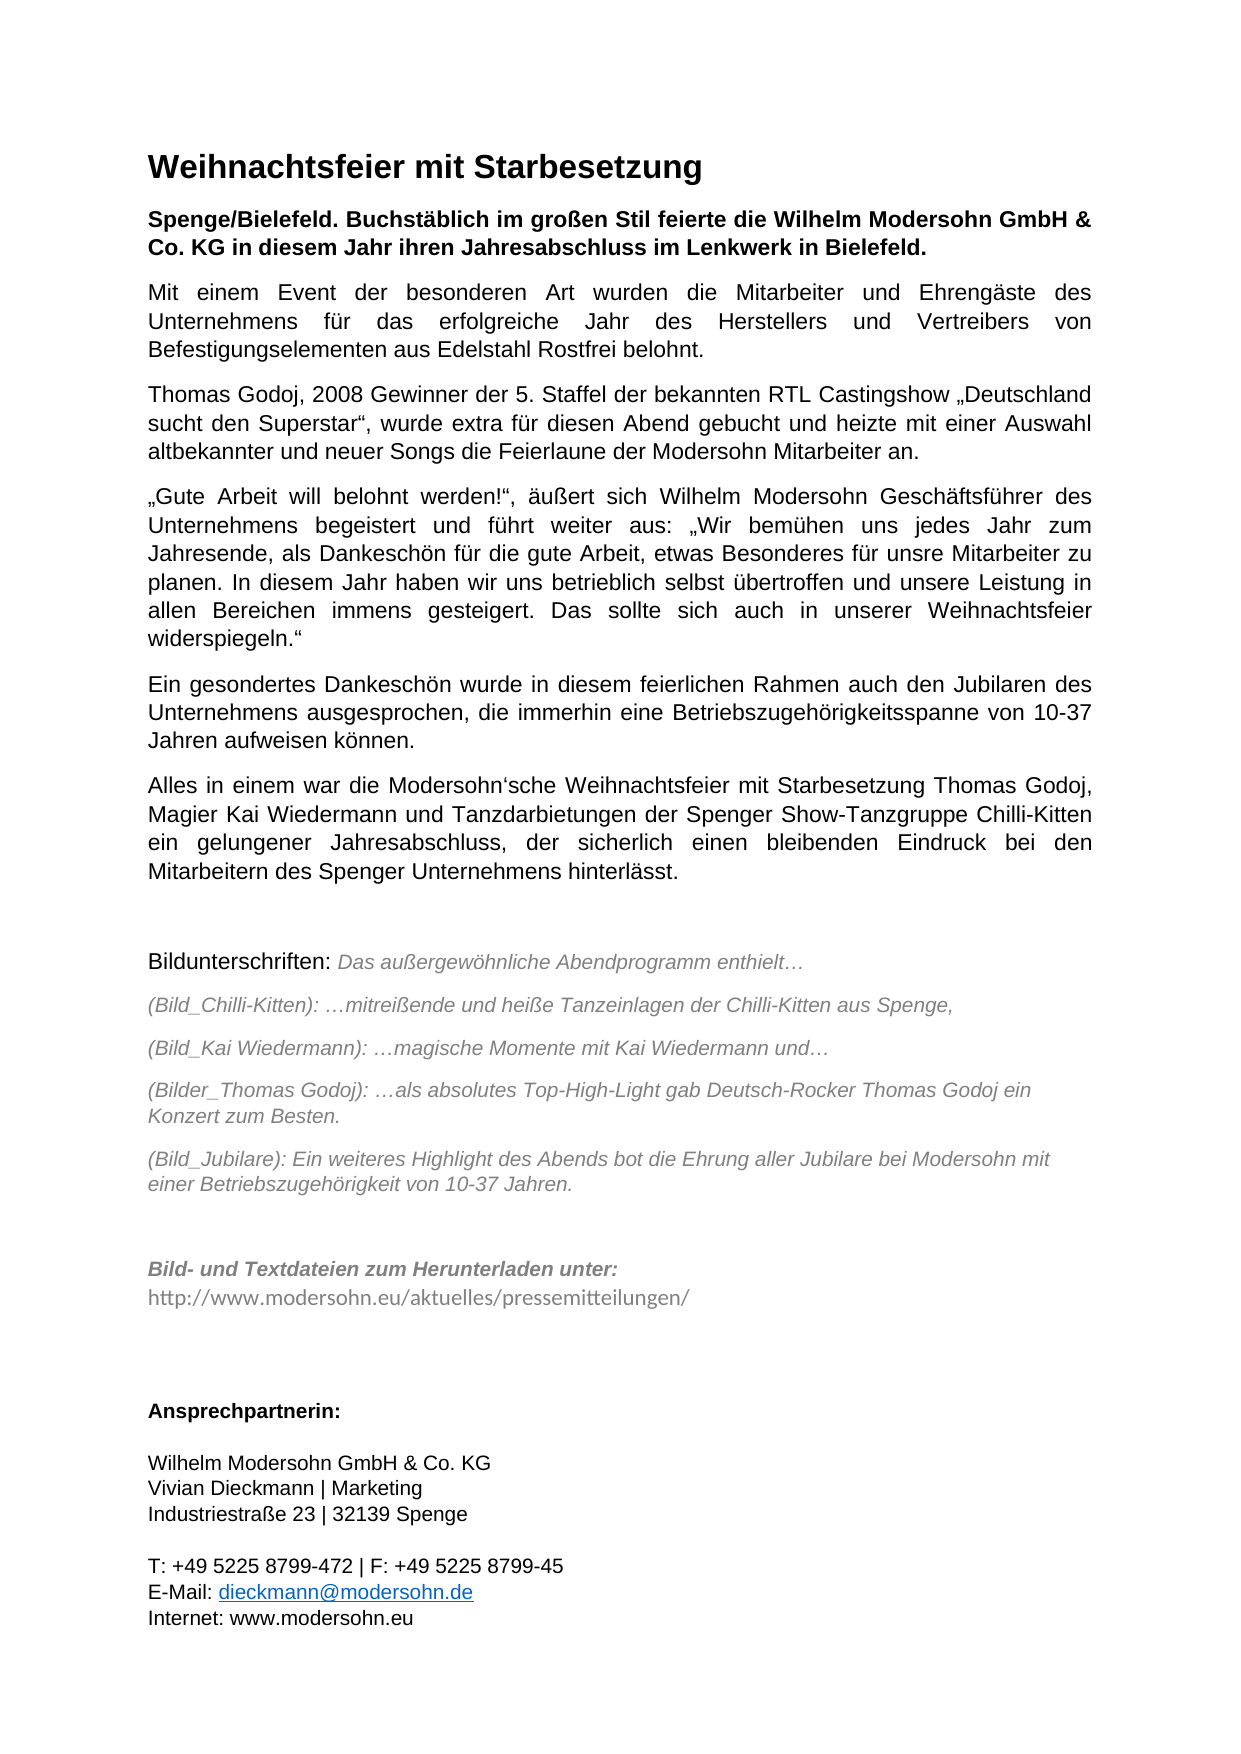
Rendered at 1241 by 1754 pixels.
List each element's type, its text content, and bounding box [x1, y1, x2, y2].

text Ein gesondertes Dankeschön wurde in diesem feierlichen Rahmen auch den Jubilaren des Unternehmens ausgesprochen, die immerhin eine Betriebszugehörigkeitsspanne von 10-37 Jahren aufweisen können. [148, 671, 1093, 754]
text Weihnachtsfeier mit Starbesetzung [148, 148, 1093, 186]
text Vivian Dieckmann | Marketing [148, 1476, 1093, 1500]
text (Bild_Jubilare): Ein weiteres Highlight des Abends bot die Ehrung aller Jubilare bei Modersohn mit einer Betriebszugehörigkeit von 10-37 Jahren. [148, 1146, 1093, 1196]
text (Bild_Chilli-Kitten): …mitreißende und heiße Tanzeinlagen der Chilli-Kitten aus Spenge, [148, 993, 1093, 1017]
text Mit einem Event der besonderen Art wurden die Mitarbeiter und Ehrengäste des Unternehmens für das erfolgreiche Jahr des Herstellers und Vertreibers von Befestigungselementen aus Edelstahl Rostfrei belohnt. [148, 279, 1093, 362]
text (Bild_Kai Wiedermann): …magische Momente mit Kai Wiedermann und… [148, 1036, 1093, 1059]
text T: +49 5225 8799-472 | F: +49 5225 8799-45 [148, 1554, 1093, 1578]
text „Gute Arbeit will belohnt werden!“, äußert sich Wilhelm Modersohn Geschäftsführer des Unternehmens begeistert und führt weiter aus: „Wir bemühen uns jedes Jahr zum Jahresende, als Dankeschön für die gute Arbeit, etwas Besonderes für unsre Mitarbeiter zu planen. In diesem Jahr haben wir uns betrieblich selbst übertroffen und unsere Leistung in allen Bereichen immens gesteigert. Das sollte sich auch in unserer Weihnachtsfeier widerspiegeln.“ [148, 483, 1093, 652]
text Ansprechpartnerin: [148, 1373, 1093, 1423]
text E-Mail: dieckmann@modersohn.de Internet: www.modersohn.eu [148, 1579, 1093, 1629]
text Wilhelm Modersohn GmbH & Co. KG [148, 1450, 1093, 1474]
text Industriestraße 23 | 32139 Spenge [148, 1502, 1093, 1526]
text Bildunterschriften: Das außergewöhnliche Abendprogramm enthielt… [148, 948, 1093, 974]
text (Bilder_Thomas Godoj): …als absolutes Top-High-Light gab Deutsch-Rocker Thomas Godoj ein Konzert zum Besten. [148, 1078, 1093, 1128]
text Bild- und Textdateien zum Herunterladen unter: http://www.modersohn.eu/aktuelles/pressemitteilungen/ [148, 1257, 1093, 1311]
text Thomas Godoj, 2008 Gewinner der 5. Staffel der bekannten RTL Castingshow „Deutschland sucht den Superstar“, wurde extra für diesen Abend gebucht und heizte mit einer Auswahl altbekannter und neuer Songs die Feierlaune der Modersohn Mitarbeiter an. [148, 381, 1093, 464]
text Spenge/Bielefeld. Buchstäblich im großen Stil feierte die Wilhelm Modersohn GmbH & Co. KG in diesem Jahr ihren Jahresabschluss im Lenkwerk in Bielefeld. [148, 206, 1093, 261]
text Alles in einem war die Modersohn‘sche Weihnachtsfeier mit Starbesetzung Thomas Godoj, Magier Kai Wiedermann und Tanzdarbietungen der Spenger Show-Tanzgruppe Chilli-Kitten ein gelungener Jahresabschluss, der sicherlich einen bleibenden Eindruck bei den Mitarbeitern des Spenger Unternehmens hinterlässt. [148, 772, 1093, 884]
